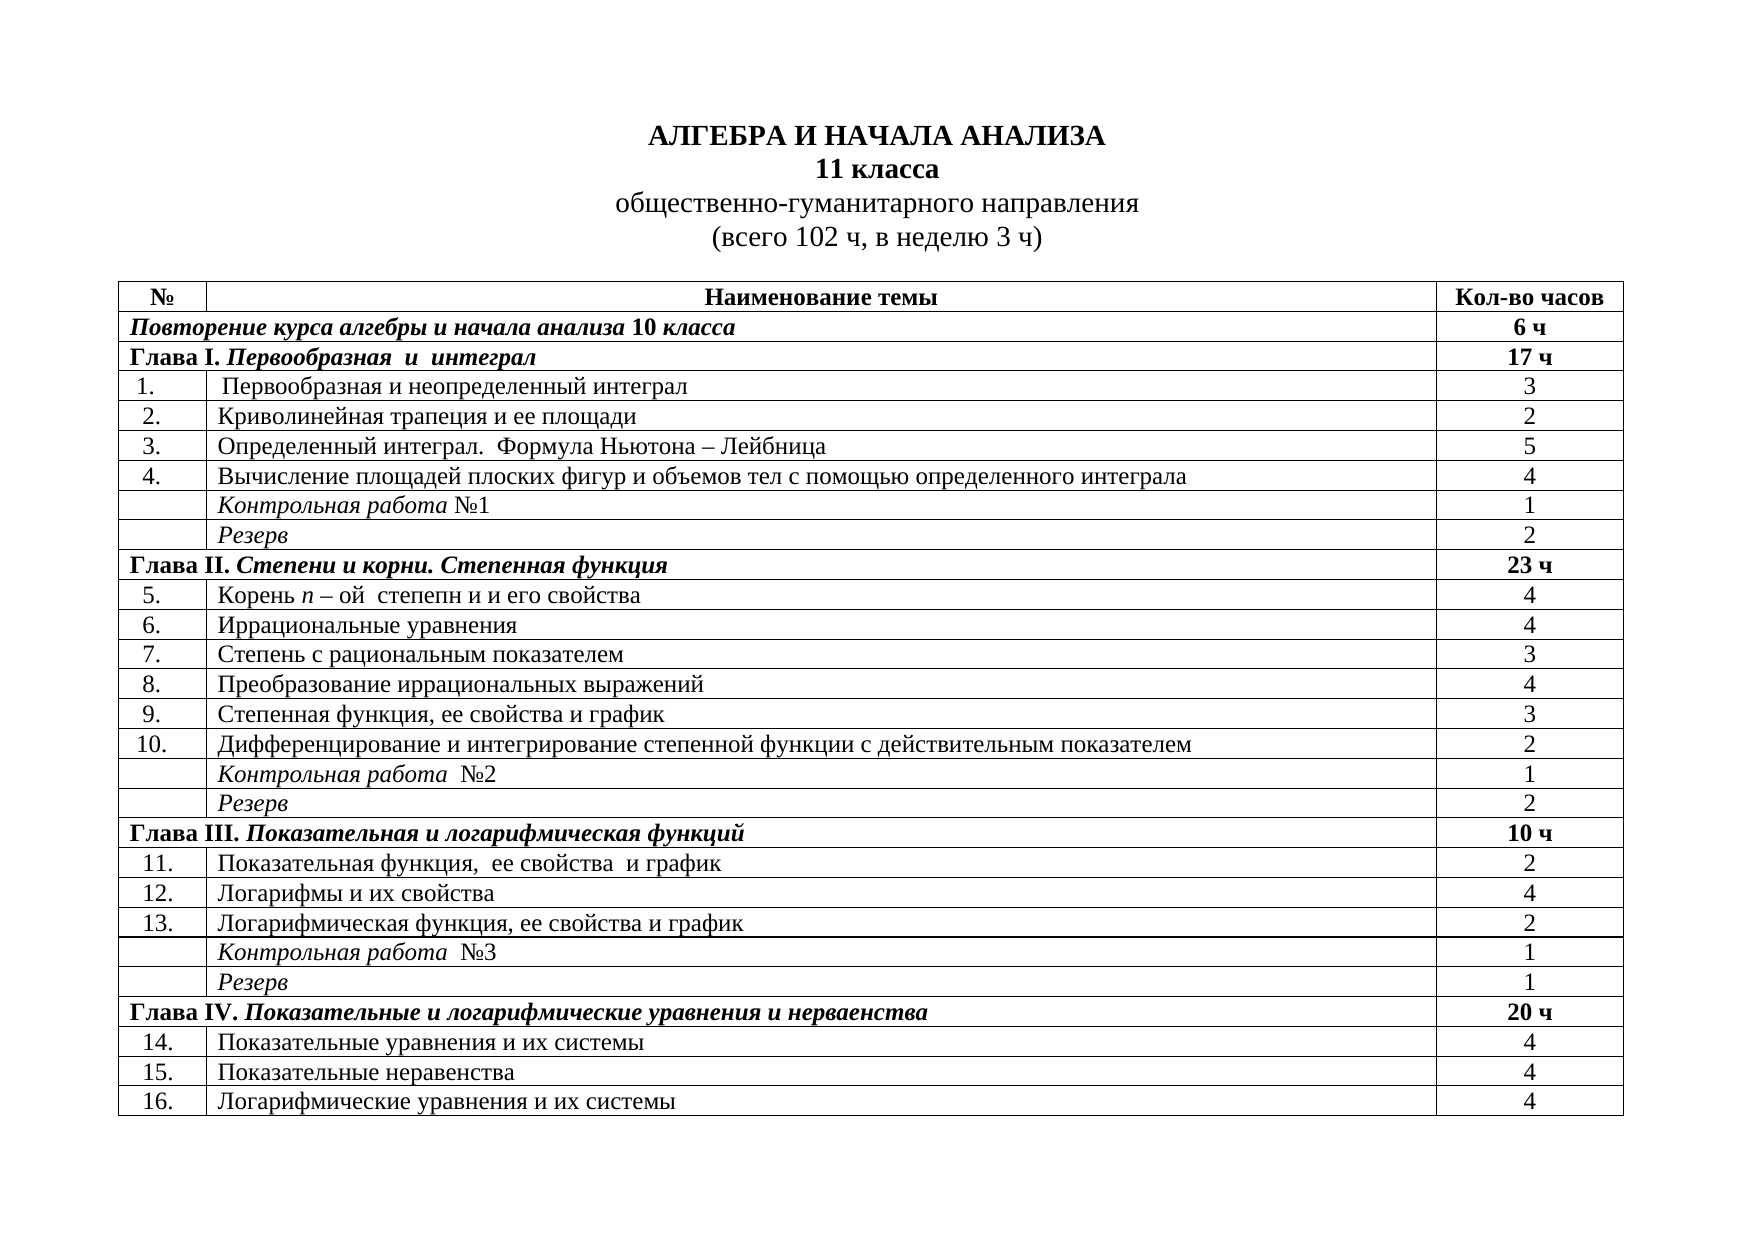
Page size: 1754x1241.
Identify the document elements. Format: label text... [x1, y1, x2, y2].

table_cell 1 [1437, 938, 1623, 966]
table_cell Степенная функция, ее свойства и график [207, 699, 1436, 728]
table_cell 1 [1437, 491, 1623, 519]
table_cell Вычисление площадей плоских фигур и объемов тел с помощью определенного интеграла [207, 461, 1436, 489]
table_cell [119, 491, 206, 519]
table_cell 2 [1437, 401, 1623, 430]
table_cell 4 [1437, 580, 1623, 609]
table_cell 6. [119, 610, 206, 638]
text АЛГЕБРА И НАЧАЛА АНАЛИЗА [118, 118, 1636, 152]
table_cell Иррациональные уравнения [207, 610, 1436, 638]
table_cell 13. [119, 908, 206, 936]
table_header № [119, 282, 206, 311]
table_cell 1 [1437, 967, 1623, 996]
table_cell Криволинейная трапеция и ее площади [207, 401, 1436, 430]
table_cell Показательные уравнения и их системы [207, 1027, 1436, 1056]
table_cell 8. [119, 669, 206, 698]
table_cell 10. [119, 729, 206, 758]
table_cell 5 [1437, 431, 1623, 460]
table_cell Первообразная и неопределенный интеграл [207, 371, 1436, 400]
table_cell 4. [119, 461, 206, 489]
table_cell Резерв [207, 520, 1436, 549]
table_cell Резерв [207, 789, 1436, 817]
table_cell 4 [1437, 669, 1623, 698]
table_cell 4 [1437, 878, 1623, 907]
table_cell 4 [1437, 1086, 1623, 1115]
table_cell Корень n – ой степепн и и его свойства [207, 580, 1436, 609]
table_cell 20 ч [1437, 997, 1623, 1026]
table_cell 4 [1437, 461, 1623, 489]
table_cell [119, 759, 206, 787]
table_cell Глава ІІ. Степени и корни. Степенная функция [119, 550, 1436, 579]
table_cell 5. [119, 580, 206, 609]
table_header Кол-во часов [1437, 282, 1623, 311]
text 11 класса [118, 152, 1636, 185]
table_cell Контрольная работа №2 [207, 759, 1436, 787]
table_cell Показательные неравенства [207, 1057, 1436, 1085]
table_cell Логарифмическая функция, ее свойства и график [207, 908, 1436, 936]
table_cell 3 [1437, 699, 1623, 728]
table_cell 2 [1437, 789, 1623, 817]
table_cell 12. [119, 878, 206, 907]
table_cell Степень с рациональным показателем [207, 640, 1436, 668]
table_cell 2. [119, 401, 206, 430]
table_cell Глава ІІІ. Показательная и логарифмическая функций [119, 818, 1436, 847]
table_cell 17 ч [1437, 342, 1623, 370]
table_cell 11. [119, 848, 206, 877]
table_cell 4 [1437, 1057, 1623, 1085]
table_cell 3 [1437, 640, 1623, 668]
table_cell 2 [1437, 908, 1623, 936]
table_cell 23 ч [1437, 550, 1623, 579]
table_cell Глава ІV. Показательные и логарифмические уравнения и нерваенства [119, 997, 1436, 1026]
table_cell 4 [1437, 610, 1623, 638]
table_cell Определенный интеграл. Формула Ньютона – Лейбница [207, 431, 1436, 460]
table_cell 6 ч [1437, 312, 1623, 341]
table_cell [119, 520, 206, 549]
table_header Наименование темы [207, 282, 1436, 311]
table_cell [119, 938, 206, 966]
table_cell Показательная функция, ее свойства и график [207, 848, 1436, 877]
table_cell 10 ч [1437, 818, 1623, 847]
table_cell Повторение курса алгебры и начала анализа 10 класса [119, 312, 1436, 341]
table_cell Логарифмические уравнения и их системы [207, 1086, 1436, 1115]
table_cell 3 [1437, 371, 1623, 400]
table_cell 15. [119, 1057, 206, 1085]
text общественно-гуманитарного направления [118, 185, 1636, 219]
table_cell 7. [119, 640, 206, 668]
text (всего 102 ч, в неделю 3 ч) [118, 219, 1636, 252]
table_cell Резерв [207, 967, 1436, 996]
table_cell 1 [1437, 759, 1623, 787]
table_cell 14. [119, 1027, 206, 1056]
table_cell Контрольная работа №3 [207, 938, 1436, 966]
table_cell 1. [119, 371, 206, 400]
table_cell 4 [1437, 1027, 1623, 1056]
table_cell 2 [1437, 729, 1623, 758]
table_cell Глава І. Первообразная и интеграл [119, 342, 1436, 370]
table_cell 2 [1437, 848, 1623, 877]
table_cell 9. [119, 699, 206, 728]
table_cell [119, 789, 206, 817]
table_cell Логарифмы и их свойства [207, 878, 1436, 907]
table_cell 16. [119, 1086, 206, 1115]
table_cell Дифференцирование и интегрирование степенной функции с действительным показателем [207, 729, 1436, 758]
table_cell Преобразование иррациональных выражений [207, 669, 1436, 698]
table_cell [119, 967, 206, 996]
table_cell 2 [1437, 520, 1623, 549]
table_cell 3. [119, 431, 206, 460]
table_cell Контрольная работа №1 [207, 491, 1436, 519]
